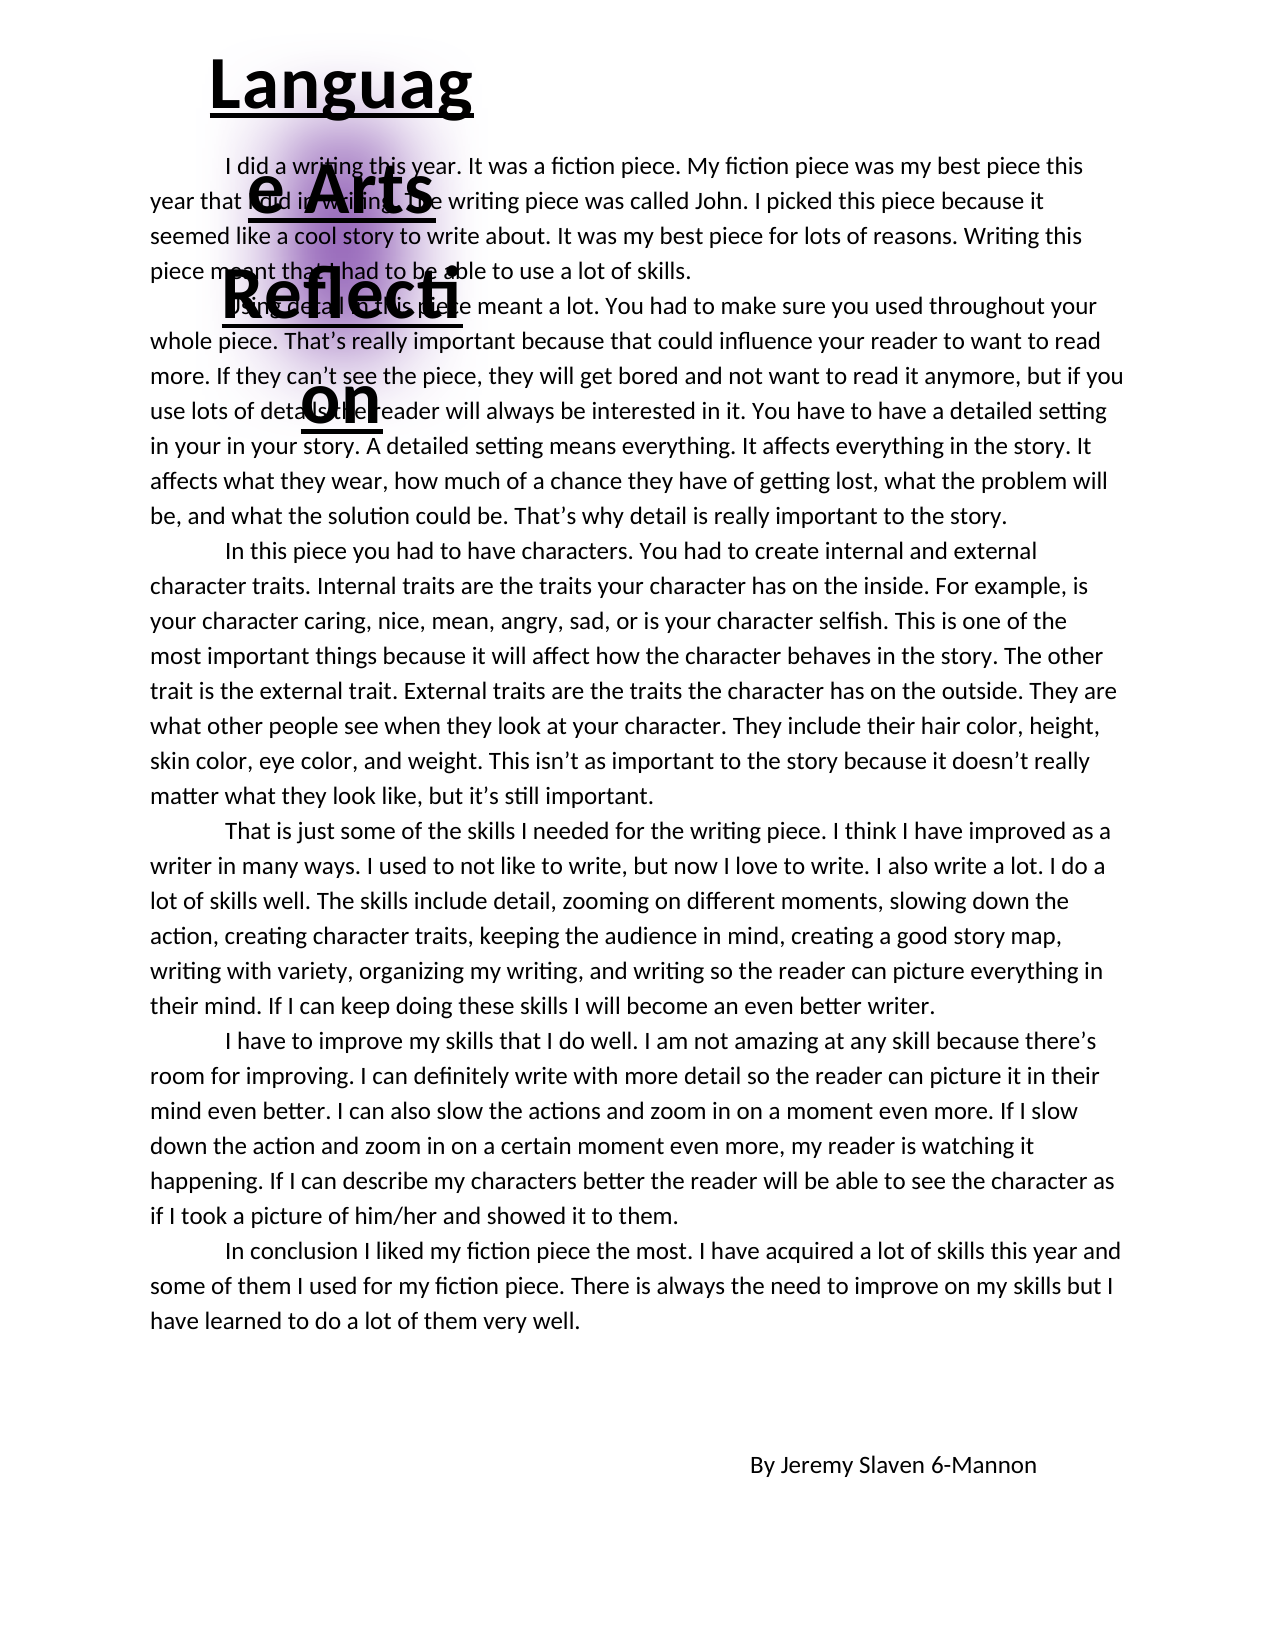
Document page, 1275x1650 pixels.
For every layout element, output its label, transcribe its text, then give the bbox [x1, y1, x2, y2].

text I did a writing this year. It was a fiction piece. My fiction piece was my best piece this year that I did in writing. The writing piece was called John. I picked this piece because it seemed like a cool story to write about. It was my best piece for lots of reasons. Writing this piece meant that I had to be able to use a lot of skills. Using detail in this piece meant a lot. You had to make sure you used throughout your whole piece. That’s really important because that could influence your reader to want to read more. If they can’t see the piece, they will get bored and not want to read it anymore, but if you use lots of details the reader will always be interested in it. You have to have a detailed setting in your in your story. A detailed setting means everything. It affects everything in the story. It affects what they wear, how much of a chance they have of getting lost, what the problem will be, and what the solution could be. That’s why detail is really important to the story. In this piece you had to have characters. You had to create internal and external character traits. Internal traits are the traits your character has on the inside. For example, is your character caring, nice, mean, angry, sad, or is your character selfish. This is one of the most important things because it will affect how the character behaves in the story. The other trait is the external trait. External traits are the traits the character has on the outside. They are what other people see when they look at your character. They include their hair color, height, skin color, eye color, and weight. This isn’t as important to the story because it doesn’t really matter what they look like, but it’s still important. That is just some of the skills I needed for the writing piece. I think I have improved as a writer in many ways. I used to not like to write, but now I love to write. I also write a lot. I do a lot of skills well. The skills include detail, zooming on different moments, slowing down the action, creating character traits, keeping the audience in mind, creating a good story map, writing with variety, organizing my writing, and writing so the reader can picture everything in their mind. If I can keep doing these skills I will become an even better writer. I have to improve my skills that I do well. I am not amazing at any skill because there’s room for improving. I can definitely write with more detail so the reader can picture it in their mind even better. I can also slow the actions and zoom in on a moment even more. If I slow down the action and zoom in on a certain moment even more, my reader is watching it happening. If I can describe my characters better the reader will be able to see the character as if I took a picture of him/her and showed it to them. In conclusion I liked my fiction piece the most. I have acquired a lot of skills this year and some of them I used for my fiction piece. There is always the need to improve on my skills but I have learned to do a lot of them very well. [150, 150, 1125, 1368]
text By Jeremy Slaven 6-Mannon [150, 1449, 1125, 1479]
